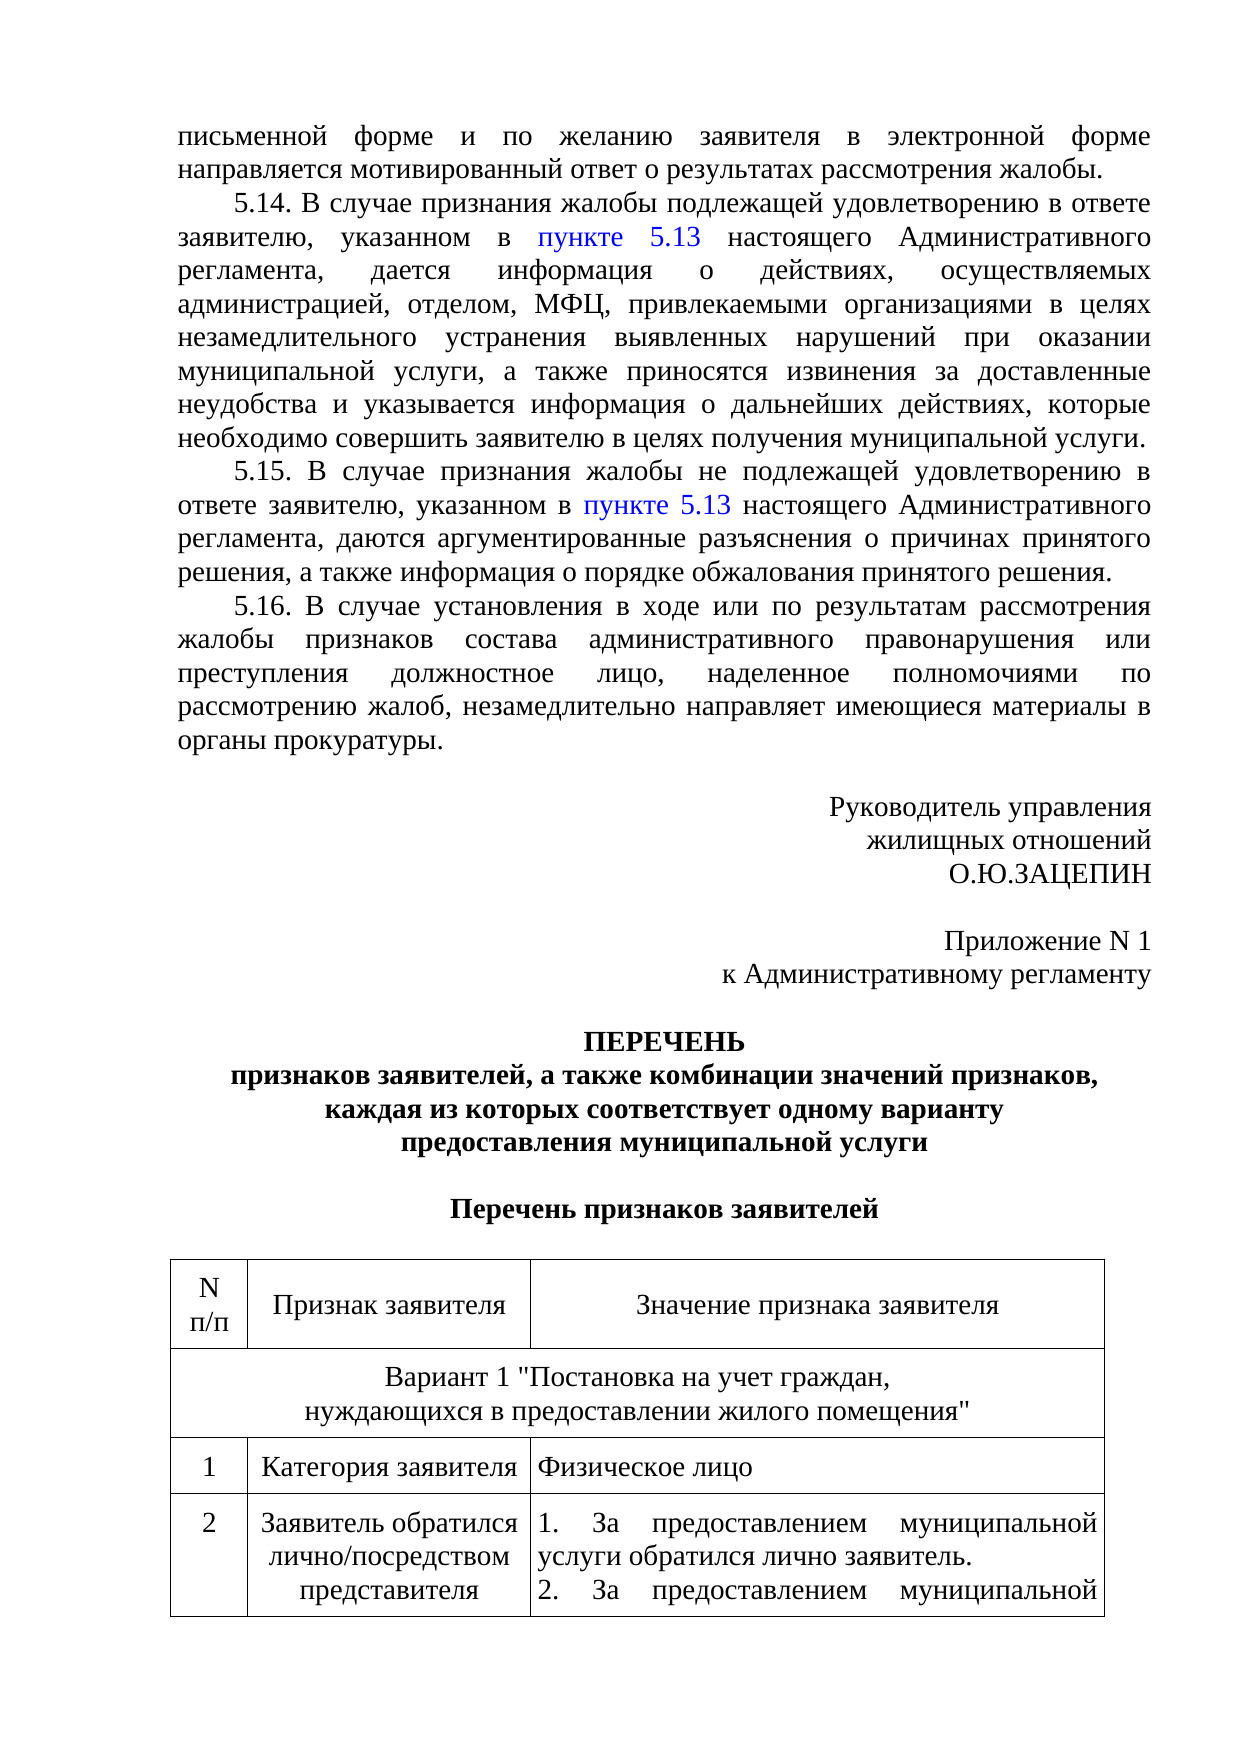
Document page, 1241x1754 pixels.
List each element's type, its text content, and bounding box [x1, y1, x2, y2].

title Перечень признаков заявителей [177, 1191, 1152, 1225]
text 5.14. В случае признания жалобы подлежащей удовлетворению в ответе заявителю, указанном в пункте 5.13 настоящего Административного регламента, дается информация о действиях, осуществляемых администрацией, отделом, МФЦ, привлекаемыми организациями в целях незамедлительного устранения выявленных нарушений при оказании муниципальной услуги, а также приносятся извинения за доставленные неудобства и указывается информация о дальнейших действиях, которые необходимо совершить заявителю в целях получения муниципальной услуги. [177, 185, 1152, 453]
table_cell 2 [171, 1494, 247, 1616]
text Приложение N 1 [177, 923, 1152, 957]
table_header Значение признака заявителя [531, 1260, 1104, 1348]
table_cell Физическое лицо [531, 1438, 1104, 1493]
text 5.16. В случае установления в ходе или по результатам рассмотрения жалобы признаков состава административного правонарушения или преступления должностное лицо, наделенное полномочиями по рассмотрению жалоб, незамедлительно направляет имеющиеся материалы в органы прокуратуры. [177, 588, 1152, 755]
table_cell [531, 1494, 1104, 1616]
table_cell 1 [171, 1438, 247, 1493]
title признаков заявителей, а также комбинации значений признаков, [177, 1057, 1152, 1091]
text жилищных отношений [177, 822, 1152, 856]
title каждая из которых соответствует одному варианту [177, 1091, 1152, 1124]
table_cell Категория заявителя [248, 1438, 530, 1493]
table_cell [248, 1494, 530, 1616]
text 5.15. В случае признания жалобы не подлежащей удовлетворению в ответе заявителю, указанном в пункте 5.13 настоящего Административного регламента, даются аргументированные разъяснения о причинах принятого решения, а также информация о порядке обжалования принятого решения. [177, 453, 1152, 588]
table_header N п/п [171, 1260, 247, 1348]
title ПЕРЕЧЕНЬ [177, 1024, 1152, 1057]
text Руководитель управления [177, 789, 1152, 822]
title предоставления муниципальной услуги [177, 1124, 1152, 1158]
table_cell Вариант 1 "Постановка на учет граждан, нуждающихся в предоставлении жилого помещения" [171, 1349, 1104, 1437]
text к Административному регламенту [177, 957, 1152, 990]
table_header Признак заявителя [248, 1260, 530, 1348]
text О.Ю.ЗАЦЕПИН [177, 856, 1152, 889]
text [177, 118, 1152, 185]
